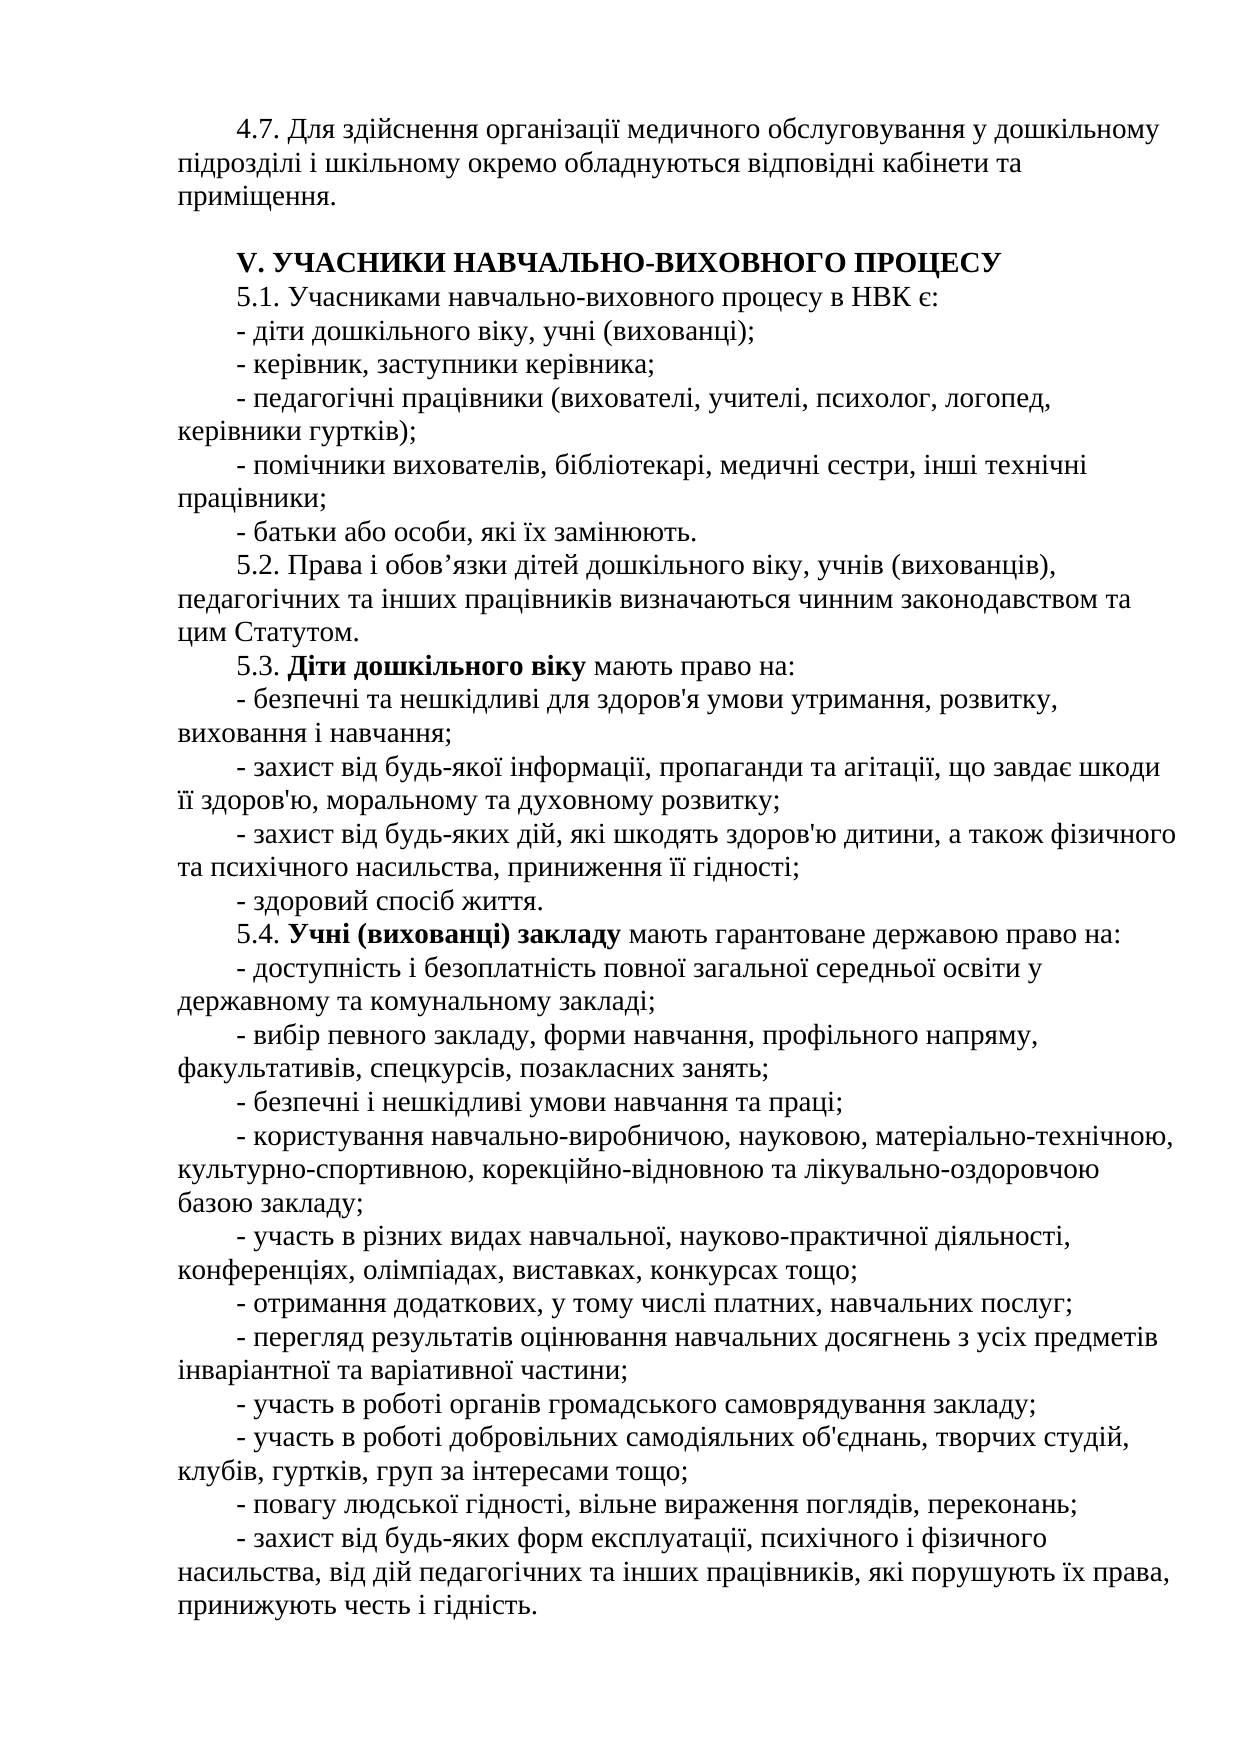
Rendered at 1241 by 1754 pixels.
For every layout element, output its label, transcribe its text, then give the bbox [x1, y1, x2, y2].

text 5.1. Учасниками навчально-виховного процесу в НВК є: [177, 279, 1181, 313]
text 5.4. Учні (вихованці) закладу мають гарантоване державою право на: [177, 916, 1181, 950]
text - педагогічні працівники (вихователі, учителі, психолог, логопед, керівники гуртків); [177, 380, 1181, 447]
text - помічники вихователів, бібліотекарі, медичні сестри, інші технічні працівники; [177, 447, 1181, 514]
text 5.3. Діти дошкільного віку мають право на: [177, 648, 1181, 682]
text - керівник, заступники керівника; [177, 346, 1181, 380]
text - безпечні та нешкідливі для здоров'я умови утримання, розвитку, виховання і навчання; [177, 682, 1181, 749]
text - здоровий спосіб життя. [177, 883, 1181, 916]
text - повагу людської гідності, вільне вираження поглядів, переконань; [177, 1487, 1181, 1520]
text - участь в роботі добровільних самодіяльних об'єднань, творчих студій, клубів, гуртків, груп за інтересами тощо; [177, 1419, 1181, 1487]
text - отримання додаткових, у тому числі платних, навчальних послуг; [177, 1285, 1181, 1319]
text - участь в роботі органів громадського самоврядування закладу; [177, 1386, 1181, 1419]
text - перегляд результатів оцінювання навчальних досягнень з усіх предметів інваріантної та варіативної частини; [177, 1319, 1181, 1386]
text 4.7. Для здійснення організації медичного обслуговування у дошкільному підрозділі і шкільному окремо обладнуються відповідні кабінети та приміщення. [177, 111, 1181, 212]
text - доступність і безоплатність повної загальної середньої освіти у державному та комунальному закладі; [177, 950, 1181, 1017]
text - батьки або особи, які їх замінюють. [177, 514, 1181, 547]
text - участь в різних видах навчальної, науково-практичної діяльності, конференціях, олімпіадах, виставках, конкурсах тощо; [177, 1218, 1181, 1285]
text - вибір певного закладу, форми навчання, профільного напряму, факультативів, спецкурсів, позакласних занять; [177, 1017, 1181, 1084]
text - діти дошкільного віку, учні (вихованці); [177, 313, 1181, 346]
text - захист від будь-яких дій, які шкодять здоров'ю дитини, а також фізичного та психічного насильства, приниження її гідності; [177, 816, 1181, 883]
text V. УЧАСНИКИ НАВЧАЛЬНО-ВИХОВНОГО ПРОЦЕСУ [177, 246, 1181, 279]
text 5.2. Права і обов’язки дітей дошкільного віку, учнів (вихованців), педагогічних та інших працівників визначаються чинним законодавством та цим Статутом. [177, 547, 1181, 648]
text - захист від будь-яких форм експлуатації, психічного і фізичного насильства, від дій педагогічних та інших працівників, які порушують їх права, принижують честь і гідність. [177, 1520, 1181, 1621]
text - безпечні і нешкідливі умови навчання та праці; [177, 1084, 1181, 1118]
text - захист від будь-якої інформації, пропаганди та агітації, що завдає шкоди її здоров'ю, моральному та духовному розвитку; [177, 749, 1181, 816]
text - користування навчально-виробничою, науковою, матеріально-технічною, культурно-спортивною, корекційно-відновною та лікувально-оздоровчою базою закладу; [177, 1118, 1181, 1218]
